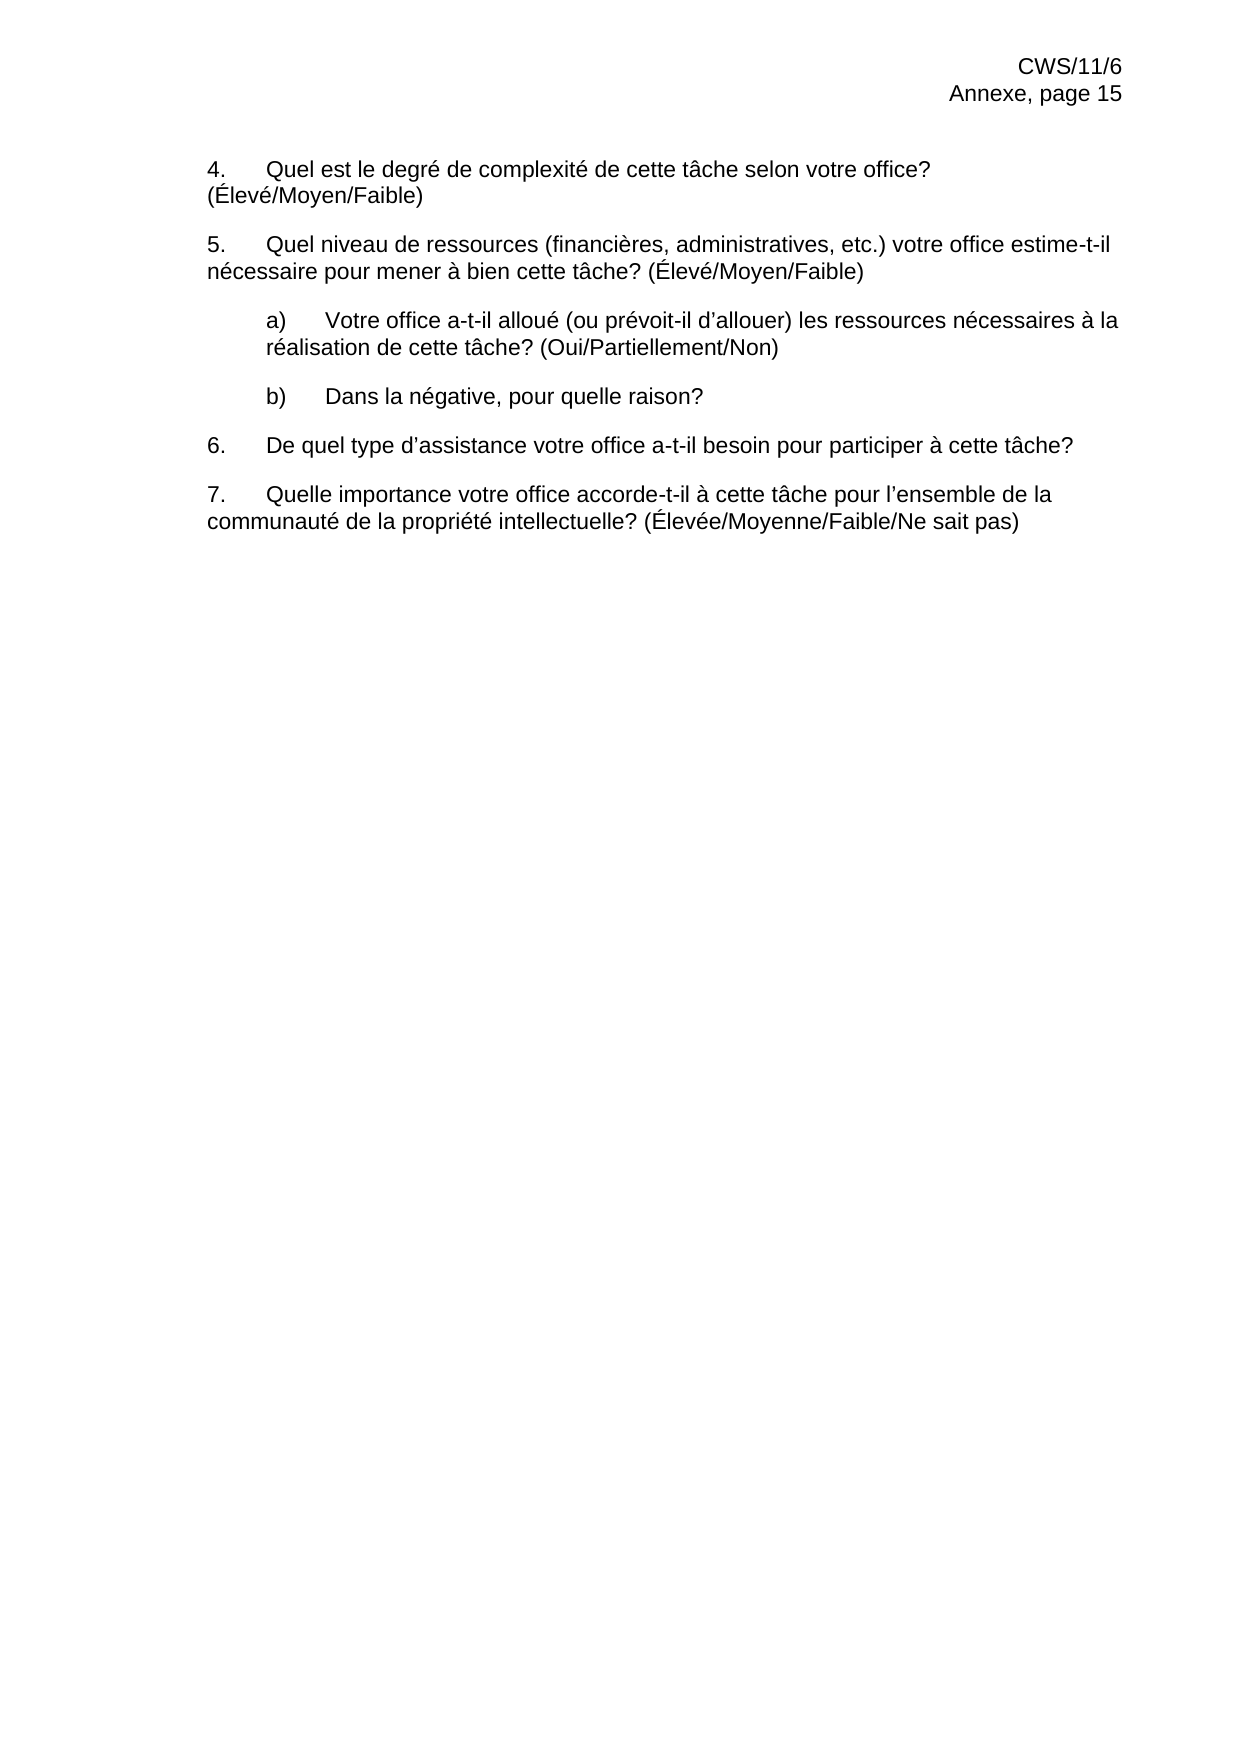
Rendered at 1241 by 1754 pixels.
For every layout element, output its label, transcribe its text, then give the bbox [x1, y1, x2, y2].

list Dans la négative, pour quelle raison? [266, 383, 1122, 409]
text De quel type d’assistance votre office a-t-il besoin pour participer à cette tâche? [207, 432, 1122, 458]
text Quelle importance votre office accorde-t-il à cette tâche pour l’ensemble de la communauté de la propriété intellectuelle? (Élevée/Moyenne/Faible/Ne sait pas) [207, 481, 1122, 534]
text Quel niveau de ressources (financières, administratives, etc.) votre office estime-t-il nécessaire pour mener à bien cette tâche? (Élevé/Moyen/Faible) [207, 231, 1122, 284]
text Quel est le degré de complexité de cette tâche selon votre office? (Élevé/Moyen/Faible) [207, 156, 1122, 208]
list Votre office a-t-il alloué (ou prévoit-il d’allouer) les ressources nécessaires à la réalisation de cette tâche? (Oui/Partiellement/Non) [266, 307, 1122, 360]
